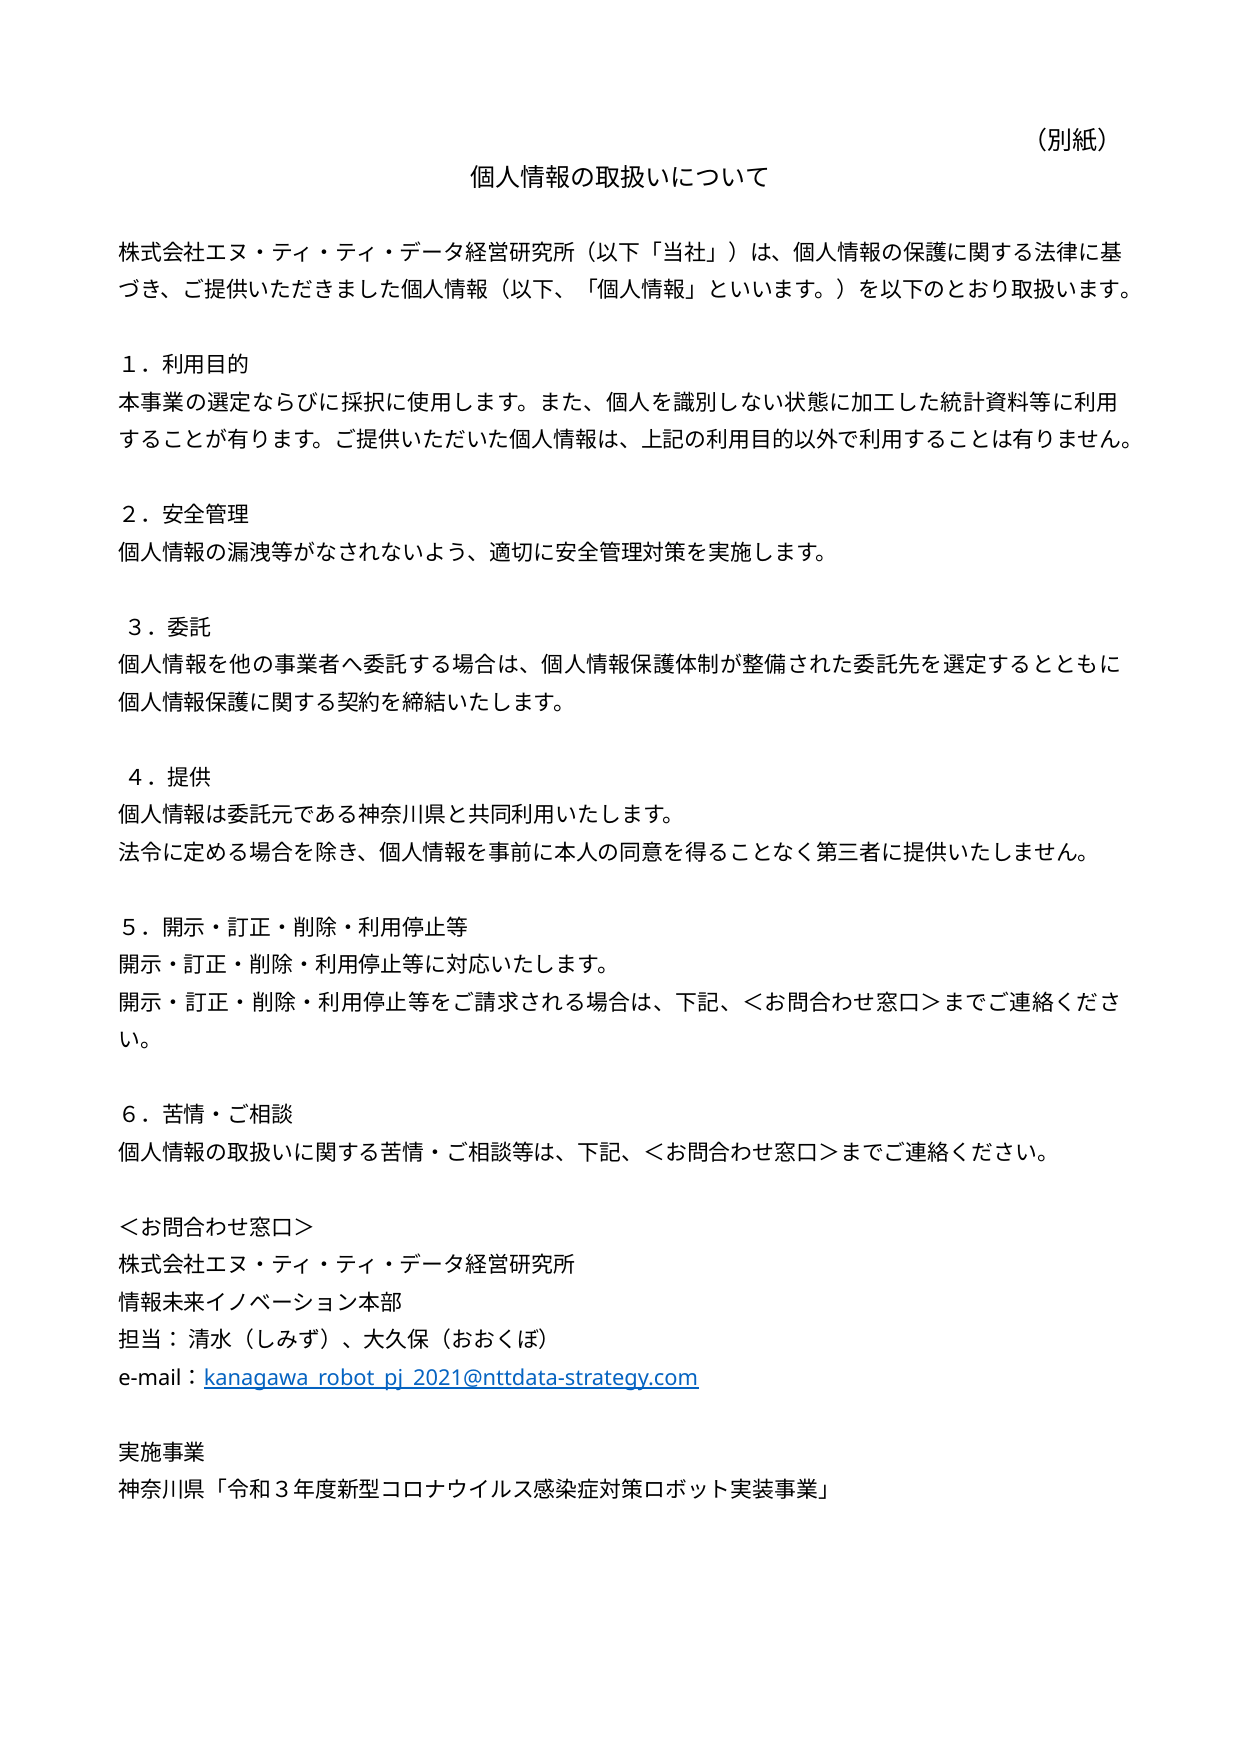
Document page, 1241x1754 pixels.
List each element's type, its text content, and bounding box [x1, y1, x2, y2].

text 開示・訂正・削除・利用停止等をご請求される場合は、下記、＜お問合わせ窓口＞までご連絡ください。 [118, 982, 1122, 1057]
text 担当： 清水（しみず）、大久保（おおくぼ） [118, 1319, 1122, 1357]
text 実施事業 [118, 1432, 1122, 1469]
text ６．苦情・ご相談 [118, 1094, 1122, 1132]
text e-mail：kanagawa_robot_pj_2021@nttdata-strategy.com [118, 1357, 1122, 1394]
text 個人情報の取扱いについて [118, 157, 1122, 194]
text 個人情報の漏洩等がなされないよう、適切に安全管理対策を実施します。 [118, 532, 1122, 569]
text 法令に定める場合を除き、個人情報を事前に本人の同意を得ることなく第三者に提供いたしません。 [118, 832, 1122, 869]
text ３．委託 [118, 607, 1122, 644]
text 個人情報を他の事業者へ委託する場合は、個人情報保護体制が整備された委託先を選定するとともに、個人情報保護に関する契約を締結いたします。 [118, 644, 1122, 719]
text ＜お問合わせ窓口＞ [118, 1207, 1122, 1244]
text ４．提供 [118, 757, 1122, 794]
text １．利用目的 [118, 344, 1122, 382]
text （別紙） [118, 119, 1122, 157]
text 神奈川県「令和３年度新型コロナウイルス感染症対策ロボット実装事業」 [118, 1469, 1122, 1507]
text 開示・訂正・削除・利用停止等に対応いたします。 [118, 944, 1122, 982]
text 株式会社エヌ・ティ・ティ・データ経営研究所（以下「当社」）は、個人情報の保護に関する法律に基づき、ご提供いただきました個人情報（以下、「個人情報」といいます。）を以下のとおり取扱います。 [118, 232, 1122, 307]
text 株式会社エヌ・ティ・ティ・データ経営研究所 [118, 1244, 1122, 1282]
text 本事業の選定ならびに採択に使用します。また、個人を識別しない状態に加工した統計資料等に利用することが有ります。ご提供いただいた個人情報は、上記の利用目的以外で利用することは有りません。 [118, 382, 1122, 457]
text 個人情報の取扱いに関する苦情・ご相談等は、下記、＜お問合わせ窓口＞までご連絡ください。 [118, 1132, 1122, 1169]
text 個人情報は委託元である神奈川県と共同利用いたします。 [118, 794, 1122, 832]
text ２．安全管理 [118, 494, 1122, 532]
text ５．開示・訂正・削除・利用停止等 [118, 907, 1122, 944]
text 情報未来イノベーション本部 [118, 1282, 1122, 1319]
